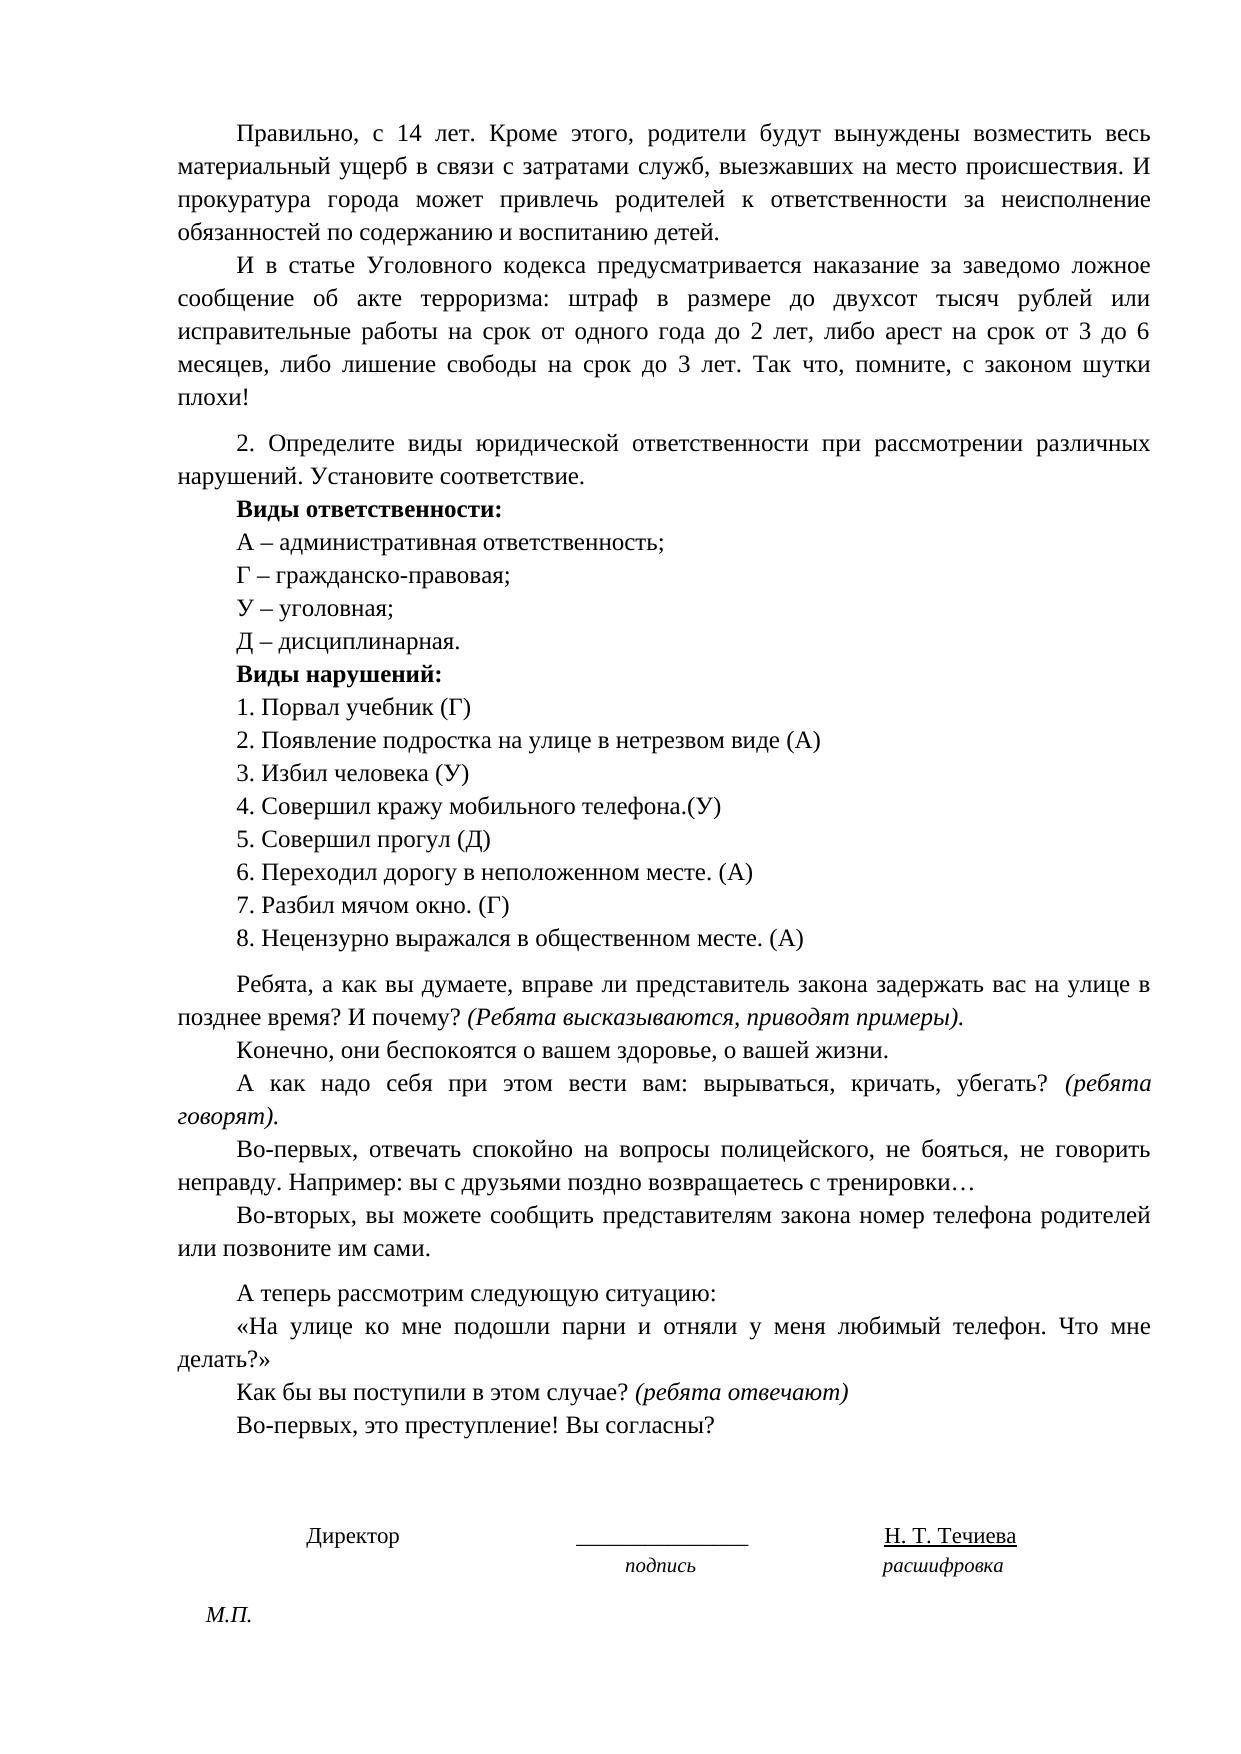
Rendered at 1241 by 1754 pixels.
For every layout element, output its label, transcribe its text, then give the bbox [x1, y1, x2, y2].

text 3. Избил человека (У) [177, 758, 1152, 787]
text Виды нарушений: [177, 659, 1152, 688]
text Как бы вы поступили в этом случае? (ребята отвечают) [177, 1377, 1152, 1406]
text А – административная ответственность; [177, 527, 1152, 556]
text Правильно, с 14 лет. Кроме этого, родители будут вынуждены возместить весь материальный ущерб в связи с затратами служб, выезжавших на место происшествия. И прокуратура города может привлечь родителей к ответственности за неисполнение обязанностей по содержанию и воспитанию детей. [177, 118, 1152, 246]
text Виды ответственности: [177, 494, 1152, 523]
text Во-первых, отвечать спокойно на вопросы полицейского, не бояться, не говорить неправду. Например: вы с друзьями поздно возвращаетесь с тренировки… [177, 1134, 1152, 1196]
text «На улице ко мне подошли парни и отняли у меня любимый телефон. Что мне делать?» [177, 1311, 1152, 1373]
text Во-первых, это преступление! Вы согласны? [177, 1410, 1152, 1439]
text Д – дисциплинарная. [177, 626, 1152, 655]
text А как надо себя при этом вести вам: вырываться, кричать, убегать? (ребята говорят). [177, 1068, 1152, 1129]
text 2. Определите виды юридической ответственности при рассмотрении различных нарушений. Установите соответствие. [177, 428, 1152, 489]
text 1. Порвал учебник (Г) [177, 692, 1152, 721]
text Г – гражданско-правовая; [177, 560, 1152, 589]
text 4. Совершил кражу мобильного телефона.(У) [177, 791, 1152, 820]
text У – уголовная; [177, 593, 1152, 622]
text И в статье Уголовного кодекса предусматривается наказание за заведомо ложное сообщение об акте терроризма: штраф в размере до двухсот тысяч рублей или исправительные работы на срок от одного года до 2 лет, либо арест на срок от 3 до 6 месяцев, либо лишение свободы на срок до 3 лет. Так что, помните, с законом шутки плохи! [177, 250, 1152, 411]
text А теперь рассмотрим следующую ситуацию: [177, 1278, 1152, 1307]
text 5. Совершил прогул (Д) [177, 824, 1152, 853]
text 7. Разбил мячом окно. (Г) [177, 890, 1152, 919]
text 8. Нецензурно выражался в общественном месте. (А) [177, 923, 1152, 952]
text Конечно, они беспокоятся о вашем здоровье, о вашей жизни. [177, 1035, 1152, 1063]
text 6. Переходил дорогу в неположенном месте. (А) [177, 857, 1152, 886]
text 2. Появление подростка на улице в нетрезвом виде (А) [177, 725, 1152, 754]
text Ребята, а как вы думаете, вправе ли представитель закона задержать вас на улице в позднее время? И почему? (Ребята высказываются, приводят примеры). [177, 969, 1152, 1030]
text Во-вторых, вы можете сообщить представителям закона номер телефона родителей или позвоните им сами. [177, 1200, 1152, 1262]
